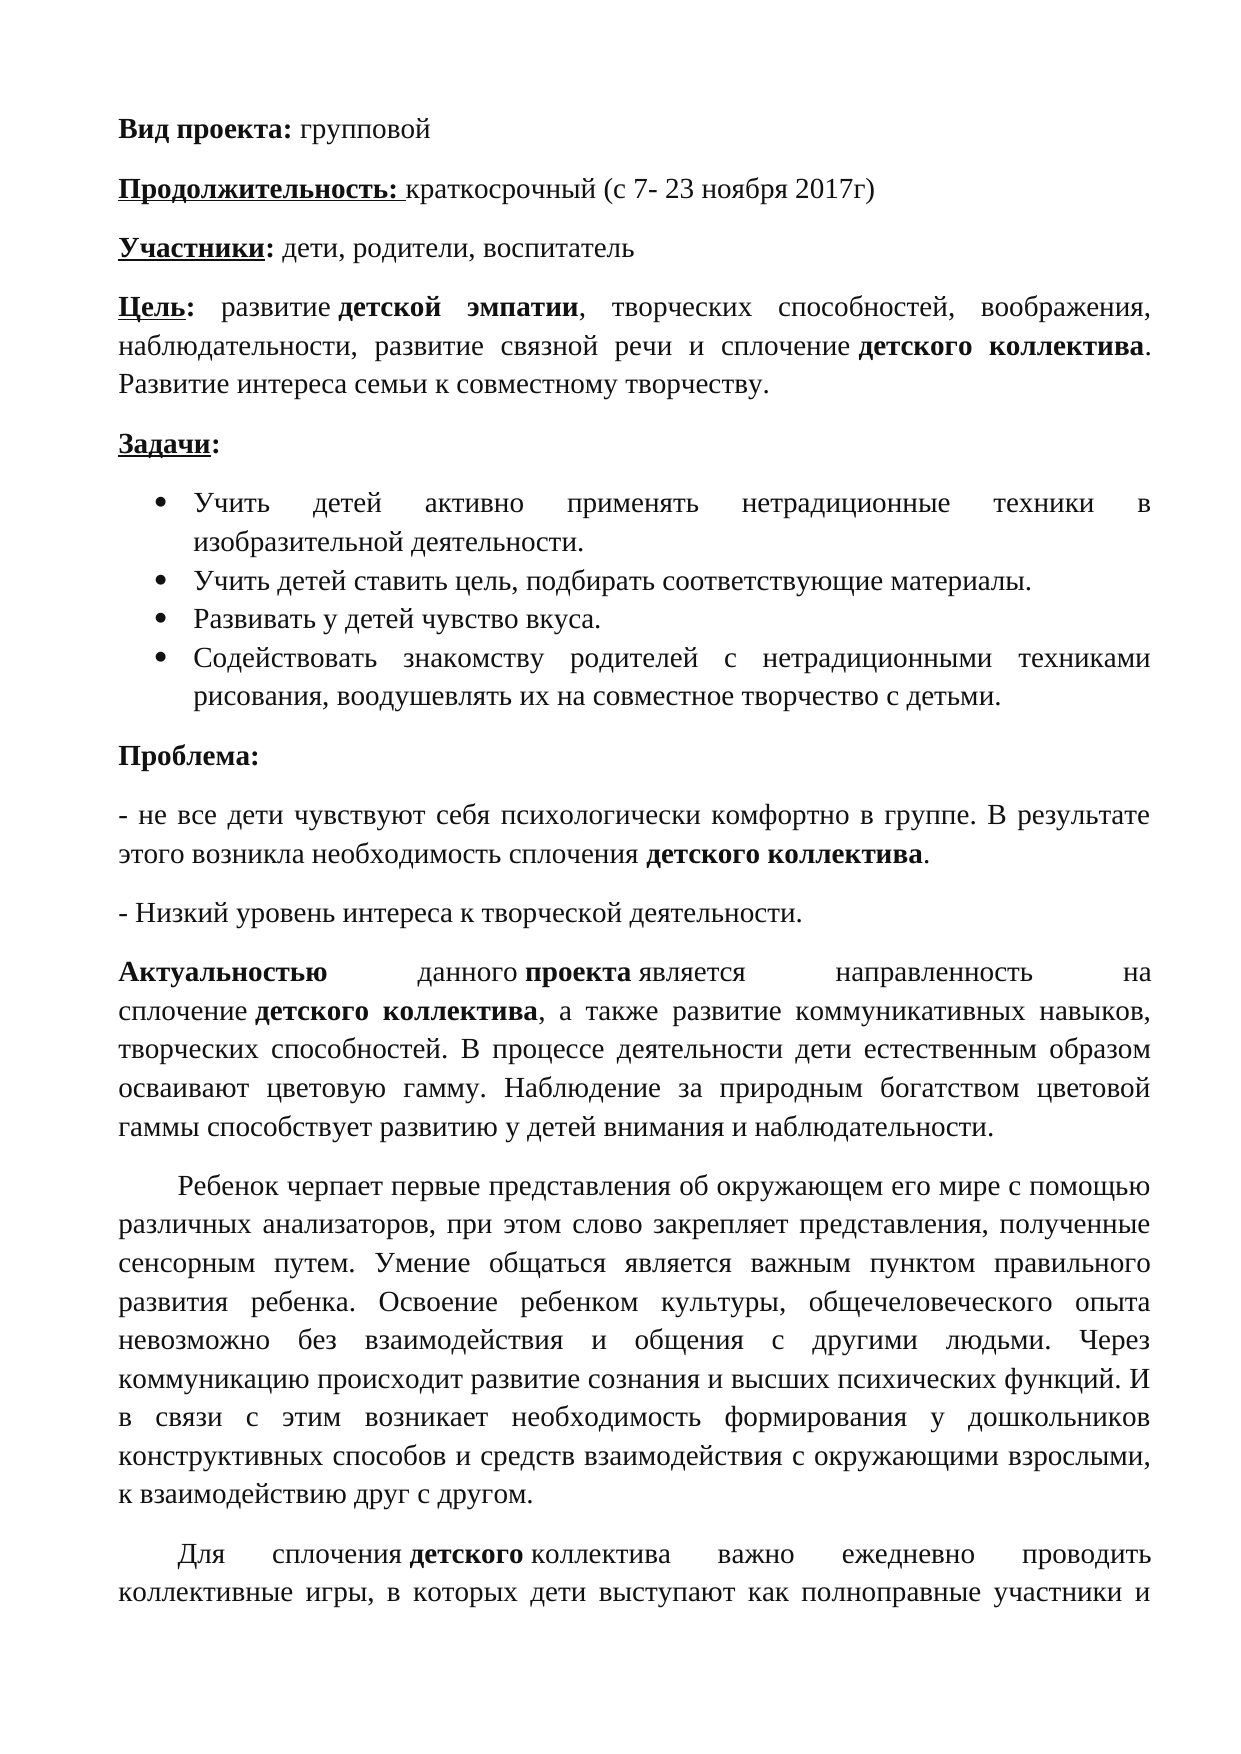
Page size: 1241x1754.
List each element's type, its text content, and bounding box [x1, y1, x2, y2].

text Проблема: [118, 738, 1152, 771]
text Вид проекта: групповой [118, 111, 1152, 145]
text - Низкий уровень интереса к творческой деятельности. [118, 895, 1152, 929]
list Содействовать знакомству родителей с нетрадиционными техниками рисования, воодушевлять их на совместное творчество с детьми. [156, 640, 1152, 712]
list Учить детей ставить цель, подбирать соответствующие материалы. [156, 563, 1152, 596]
text Продолжительность: краткосрочный (с 7- 23 ноября 2017г) [118, 171, 1152, 204]
text Участники: дети, родители, воспитатель [118, 230, 1152, 264]
text Ребенок черпает первые представления об окружающем его мире с помощью различных анализаторов, при этом слово закрепляет представления, полученные сенсорным путем. Умение общаться является важным пунктом правильного развития ребенка. Освоение ребенком культуры, общечеловеческого опыта невозможно без взаимодействия и общения с другими людьми. Через коммуникацию происходит развитие сознания и высших психических функций. И в связи с этим возникает необходимость формирования у дошкольников конструктивных способов и средств взаимодействия с окружающими взрослыми, к взаимодействию друг с другом. [118, 1168, 1152, 1510]
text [118, 1536, 1152, 1608]
text Задачи: [118, 426, 1152, 459]
list Учить детей активно применять нетрадиционные техники в изобразительной деятельности. [156, 485, 1152, 558]
text Цель: развитие детской эмпатии, творческих способностей, воображения, наблюдательности, развитие связной речи и сплочение детского коллектива. Развитие интереса семьи к совместному творчеству. [118, 289, 1152, 400]
text Актуальностью данного проекта является направленность на сплочение детского коллектива, а также развитие коммуникативных навыков, творческих способностей. В процессе деятельности дети естественным образом осваивают цветовую гамму. Наблюдение за природным богатством цветовой гаммы способствует развитию у детей внимания и наблюдательности. [118, 954, 1152, 1142]
text - не все дети чувствуют себя психологически комфортно в группе. В результате этого возникла необходимость сплочения детского коллектива. [118, 797, 1152, 869]
list Развивать у детей чувство вкуса. [156, 601, 1152, 635]
